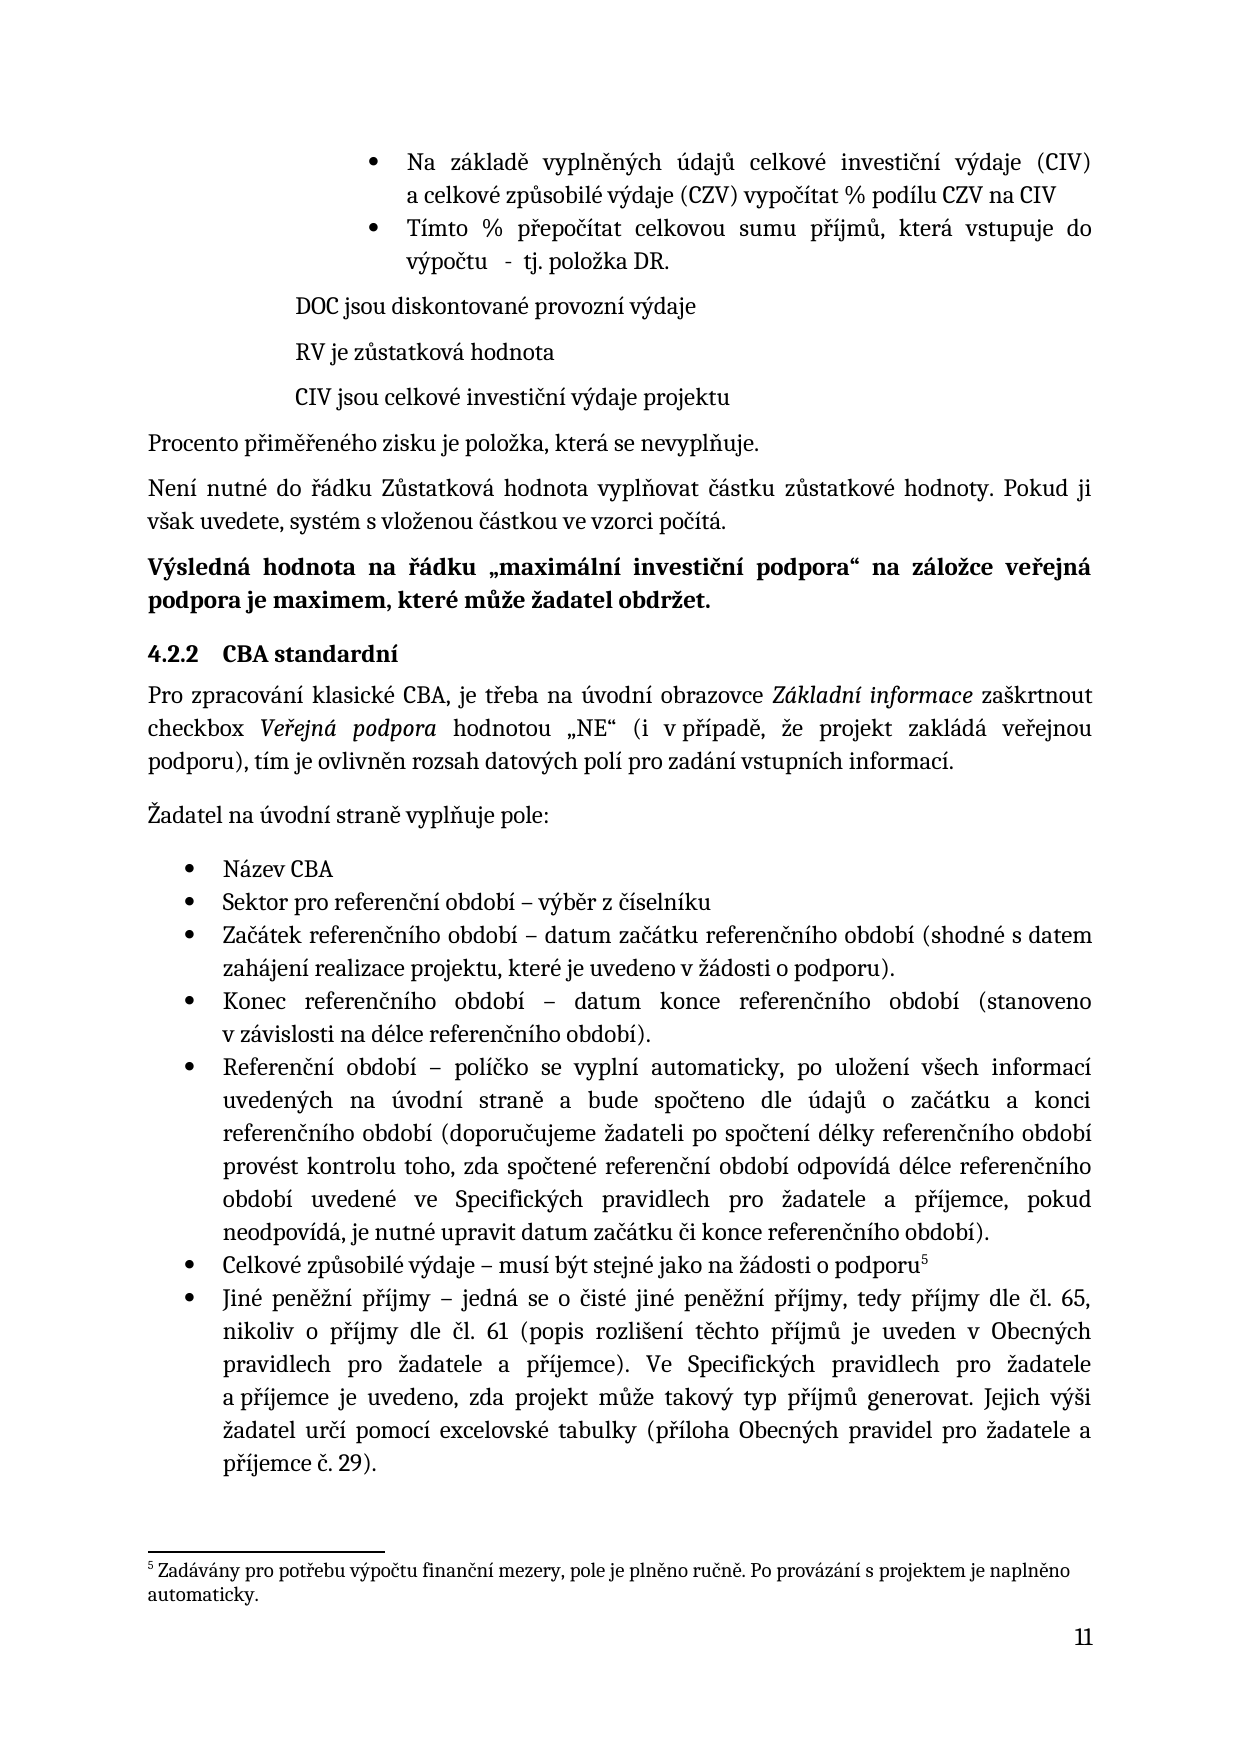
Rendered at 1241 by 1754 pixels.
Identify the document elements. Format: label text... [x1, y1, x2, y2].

list Začátek referenčního období – datum začátku referenčního období (shodné s datem zahájení realizace projektu, které je uvedeno v žádosti o podporu). [185, 921, 1093, 982]
list Tímto % přepočítat celkovou sumu příjmů, která vstupuje do výpočtu - tj. položka DR. [369, 214, 1093, 275]
list Celkové způsobilé výdaje – musí být stejné jako na žádosti o podporu [185, 1251, 1093, 1280]
text Žadatel na úvodní straně vyplňuje pole: [148, 801, 1093, 829]
text DOC jsou diskontované provozní výdaje [148, 292, 1093, 321]
text Není nutné do řádku Zůstatková hodnota vyplňovat částku zůstatkové hodnoty. Pokud ji však uvedete, systém s vloženou částkou ve vzorci počítá. [148, 474, 1093, 536]
subtitle CBA standardní [148, 640, 1093, 668]
list Konec referenčního období – datum konce referenčního období (stanoveno v závislosti na délce referenčního období). [185, 987, 1093, 1048]
text Pro zpracování klasické CBA, je třeba na úvodní obrazovce Základní informace zaškrtnout checkbox Veřejná podpora hodnotou „NE“ (i v případě, že projekt zakládá veřejnou podporu), tím je ovlivněn rozsah datových polí pro zadání vstupních informací. [148, 681, 1093, 776]
text Výsledná hodnota na řádku „maximální investiční podpora“ na záložce veřejná podpora je maximem, které může žadatel obdržet. [148, 553, 1093, 614]
list Sektor pro referenční období – výběr z číselníku [185, 888, 1093, 916]
list Jiné peněžní příjmy – jedná se o čisté jiné peněžní příjmy, tedy příjmy dle čl. 65, nikoliv o příjmy dle čl. 61 (popis rozlišení těchto příjmů je uveden v Obecných pravidlech pro žadatele a příjemce). Ve Specifických pravidlech pro žadatele a příjemce je uvedeno, zda projekt může takový typ příjmů generovat. Jejich výši žadatel určí pomocí excelovské tabulky (příloha Obecných pravidel pro žadatele a příjemce č. 29). [185, 1284, 1093, 1478]
list Na základě vyplněných údajů celkové investiční výdaje (CIV) a celkové způsobilé výdaje (CZV) vypočítat % podílu CZV na CIV [369, 148, 1093, 209]
list Referenční období – políčko se vyplní automaticky, po uložení všech informací uvedených na úvodní straně a bude spočteno dle údajů o začátku a konci referenčního období (doporučujeme žadateli po spočtení délky referenčního období provést kontrolu toho, zda spočtené referenční období odpovídá délce referenčního období uvedené ve Specifických pravidlech pro žadatele a příjemce, pokud neodpovídá, je nutné upravit datum začátku či konce referenčního období). [185, 1053, 1093, 1247]
list Název CBA [185, 855, 1093, 883]
text CIV jsou celkové investiční výdaje projektu [148, 383, 1093, 412]
text Procento přiměřeného zisku je položka, která se nevyplňuje. [148, 429, 1093, 457]
text RV je zůstatková hodnota [148, 338, 1093, 366]
